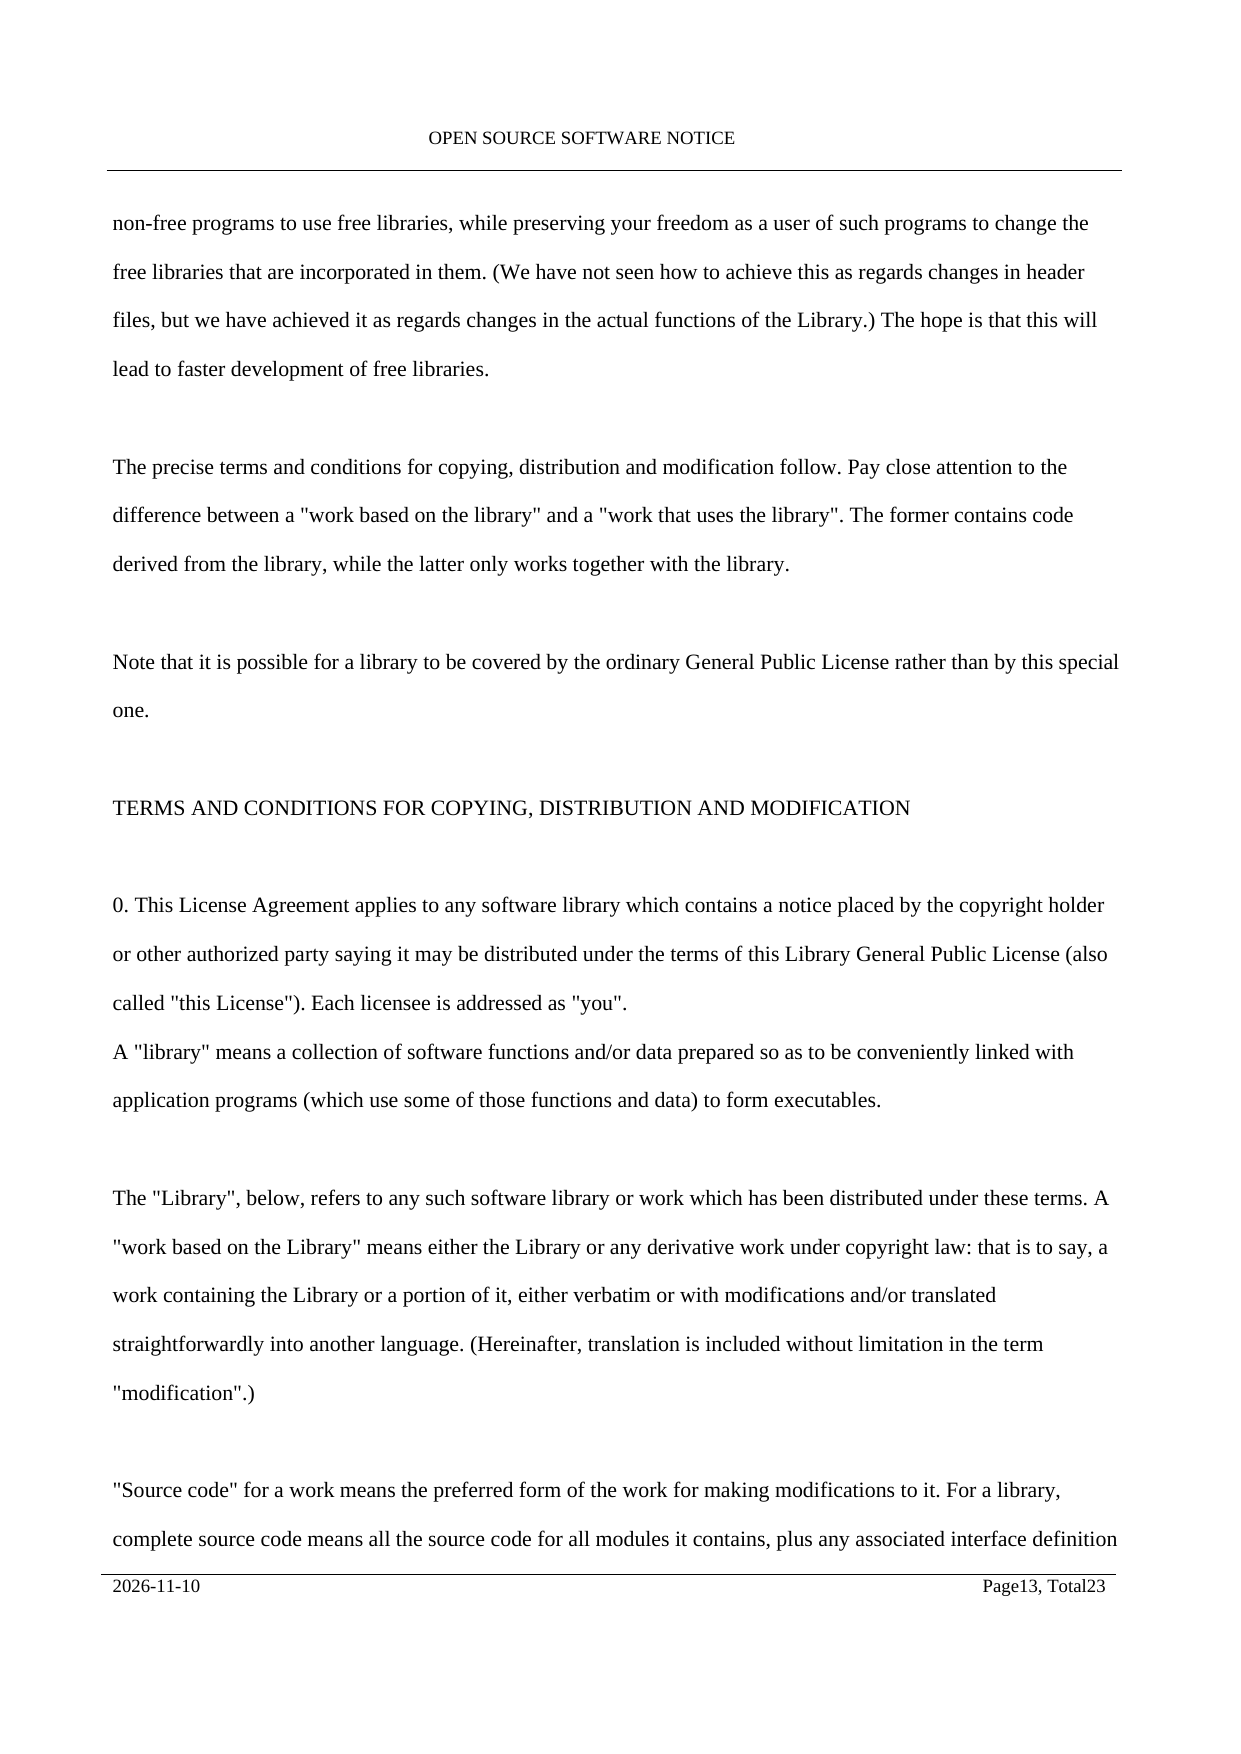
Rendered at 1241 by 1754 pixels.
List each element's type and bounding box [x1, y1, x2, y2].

text [112, 206, 1128, 1555]
